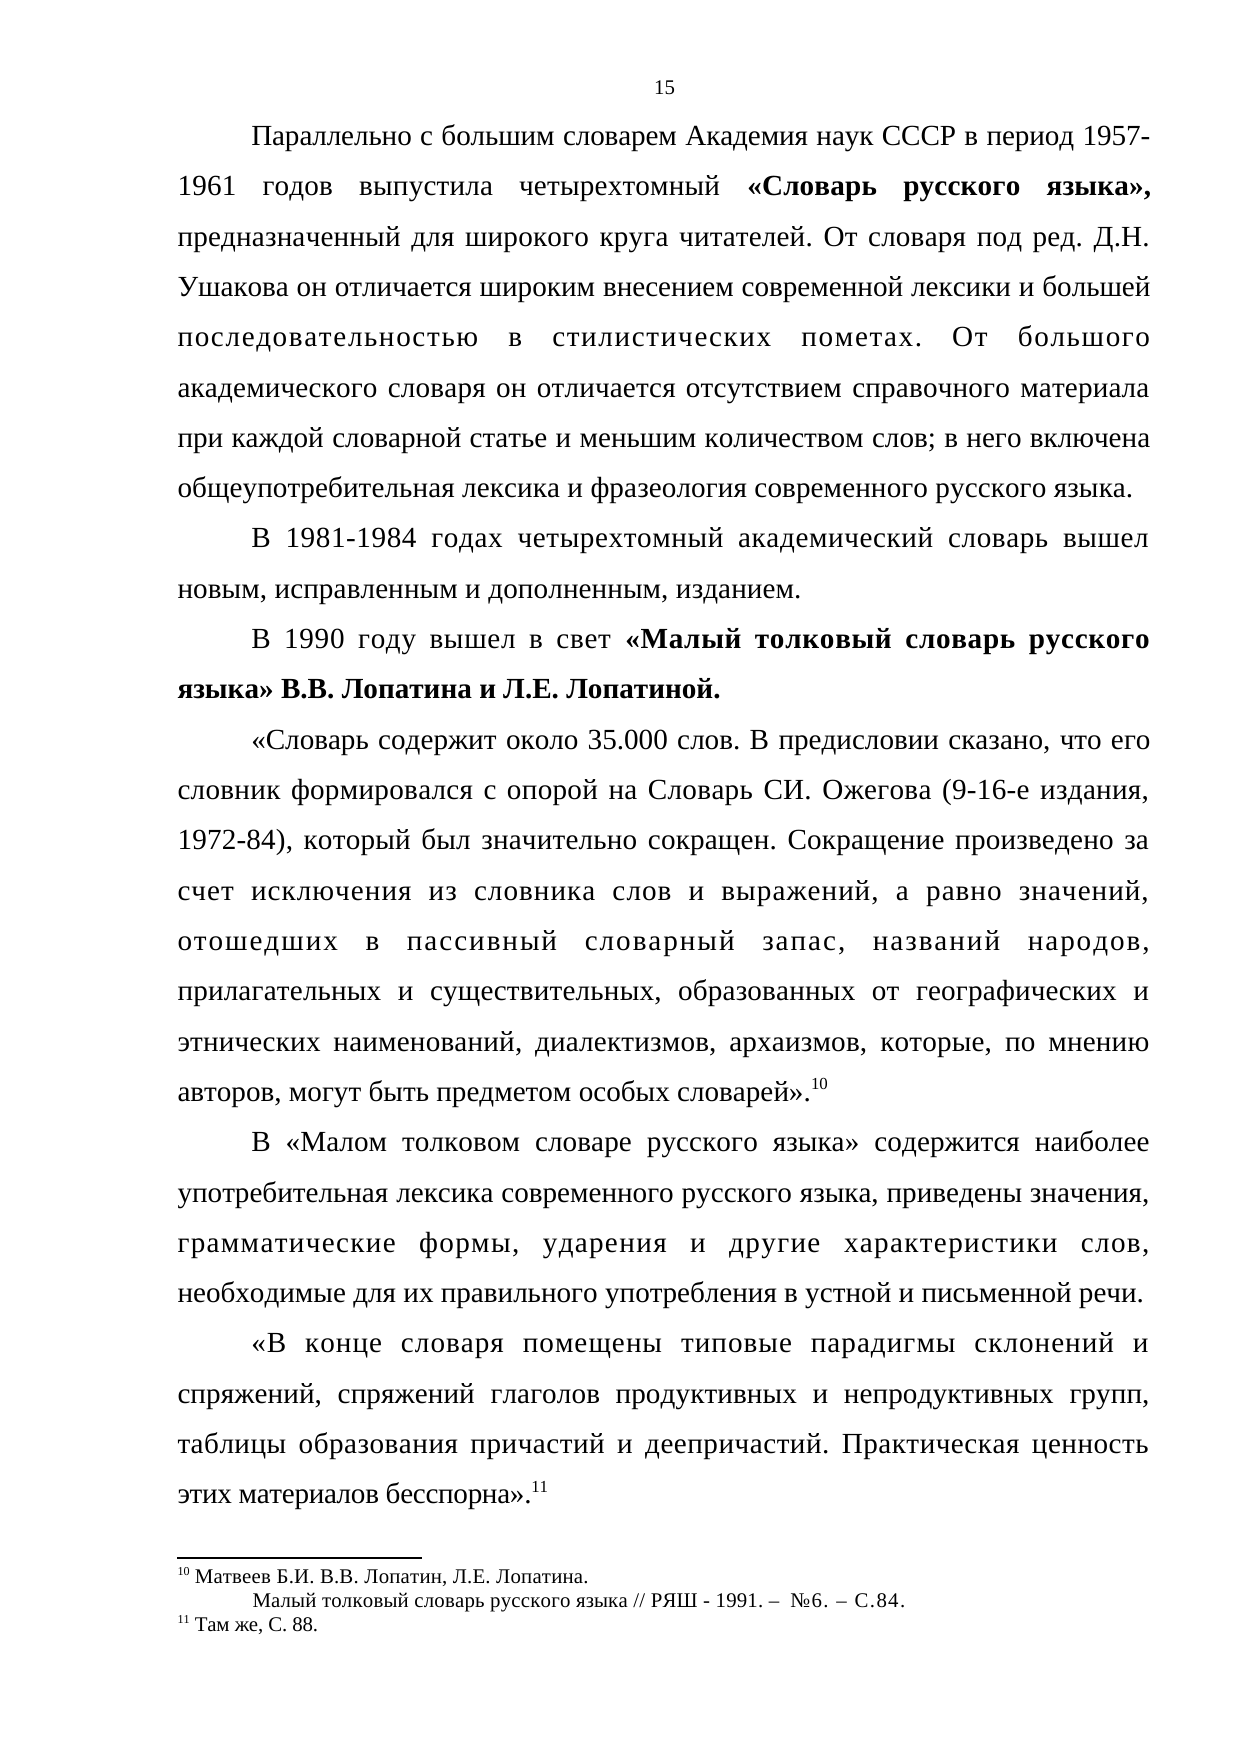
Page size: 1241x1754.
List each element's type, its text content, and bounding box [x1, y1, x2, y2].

text «Словарь содержит около 35.000 слов. В предисловии сказано, что его словник формировался с опорой на Словарь СИ. Ожегова (9-16-е издания, 1972-84), который был значительно сокращен. Сокращение произведено за счет исключения из словника слов и выражений, а равно значений, отошедших в пассивный словарный запас, названий народов, прилагательных и существительных, образованных от географических и этнических наименований, диалектизмов, архаизмов, которые, по мнению авторов, могут быть предметом особых словарей». [177, 722, 1151, 1108]
text В 1981-1984 годах четырехтомный академический словарь вышел новым, исправленным и дополненным, изданием. [177, 521, 1151, 604]
text В «Малом толковом словаре русского языка» содержится наиболее употребительная лексика современного русского языка, приведены значения, грамматические формы, ударения и другие характеристики слов, необходимые для их правильного употребления в устной и письменной речи. [177, 1124, 1151, 1309]
text Параллельно с большим словарем Академия наук СССР в период 1957-1961 годов выпустила четырехтомный «Словарь русского языка», предназначенный для широкого круга читателей. От словаря под ред. Д.Н. Ушакова он отличается широким внесением современной лексики и большей последовательностью в стилистических пометах. От большого академического словаря он отличается отсутствием справочного материала при каждой словарной статье и меньшим количеством слов; в него включена общеупотребительная лексика и фразеология современного русского языка. [177, 118, 1152, 504]
text В 1990 году вышел в свет «Малый толковый словарь русского языка» В.В. Лопатина и Л.Е. Лопатиной. [177, 621, 1151, 705]
text «В конце словаря помещены типовые парадигмы склонений и спряжений, спряжений глаголов продуктивных и непродуктивных групп, таблицы образования причастий и деепричастий. Практическая ценность этих материалов бесспорна». [177, 1326, 1151, 1510]
